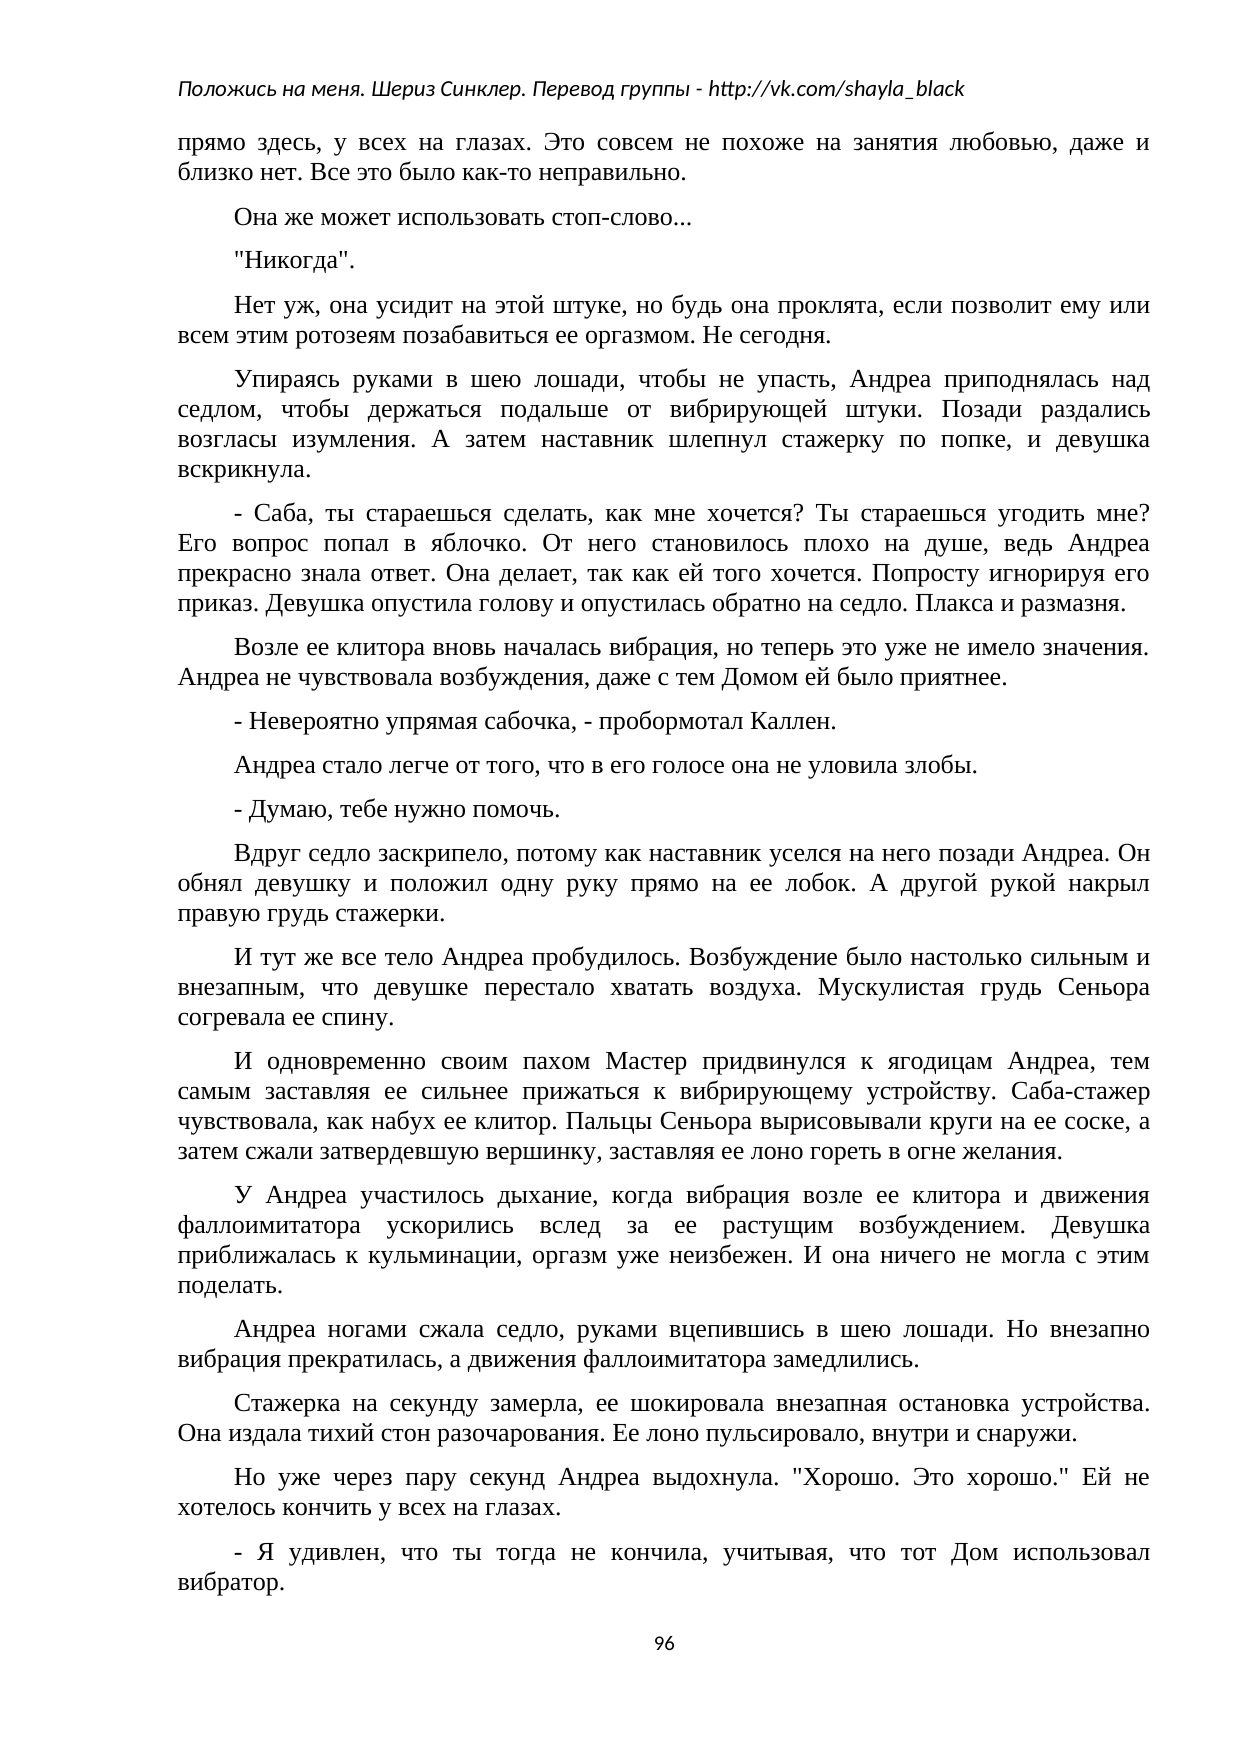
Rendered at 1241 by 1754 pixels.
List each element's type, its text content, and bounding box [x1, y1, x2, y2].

text "Никогда". [177, 244, 1152, 274]
text - Невероятно упрямая сабочка, - пробормотал Каллен. [177, 705, 1152, 735]
text Вдруг седло заскрипело, потому как наставник уселся на него позади Андреа. Он обнял девушку и положил одну руку прямо на ее лобок. А другой рукой накрыл правую грудь стажерки. [177, 837, 1152, 927]
text - Думаю, тебе нужно помочь. [177, 793, 1152, 823]
text Упираясь руками в шею лошади, чтобы не упасть, Андреа приподнялась над седлом, чтобы держаться подальше от вибрирующей штуки. Позади раздались возгласы изумления. А затем наставник шлепнул стажерку по попке, и девушка вскрикнула. [177, 363, 1152, 483]
text Стажерка на секунду замерла, ее шокировала внезапная остановка устройства. Она издала тихий стон разочарования. Ее лоно пульсировало, внутри и снаружи. [177, 1387, 1152, 1447]
text Она же может использовать стоп-слово... [177, 201, 1152, 231]
text Возле ее клитора вновь началась вибрация, но теперь это уже не имело значения. Андреа не чувствовала возбуждения, даже с тем Домом ей было приятнее. [177, 631, 1152, 691]
text И тут же все тело Андреа пробудилось. Возбуждение было настолько сильным и внезапным, что девушке перестало хватать воздуха. Мускулистая грудь Сеньора согревала ее спину. [177, 941, 1152, 1031]
text Андреа стало легче от того, что в его голосе она не уловила злобы. [177, 749, 1152, 779]
text - Я удивлен, что ты тогда не кончила, учитывая, что тот Дом использовал вибратор. [177, 1536, 1152, 1596]
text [177, 126, 1152, 186]
text Андреа ногами сжала седло, руками вцепившись в шею лошади. Но внезапно вибрация прекратилась, а движения фаллоимитатора замедлились. [177, 1313, 1152, 1373]
text Но уже через пару секунд Андреа выдохнула. "Хорошо. Это хорошо." Ей не хотелось кончить у всех на глазах. [177, 1461, 1152, 1521]
text Нет уж, она усидит на этой штуке, но будь она проклята, если позволит ему или всем этим ротозеям позабавиться ее оргазмом. Не сегодня. [177, 289, 1152, 349]
text У Андреа участилось дыхание, когда вибрация возле ее клитора и движения фаллоимитатора ускорились вслед за ее растущим возбуждением. Девушка приближалась к кульминации, оргазм уже неизбежен. И она ничего не могла с этим поделать. [177, 1179, 1152, 1299]
text - Саба, ты стараешься сделать, как мне хочется? Ты стараешься угодить мне? Его вопрос попал в яблочко. От него становилось плохо на душе, ведь Андреа прекрасно знала ответ. Она делает, так как ей того хочется. Попросту игнорируя его приказ. Девушка опустила голову и опустилась обратно на седло. Плакса и размазня. [177, 497, 1152, 617]
text И одновременно своим пахом Мастер придвинулся к ягодицам Андреа, тем самым заставляя ее сильнее прижаться к вибрирующему устройству. Саба-стажер чувствовала, как набух ее клитор. Пальцы Сеньора вырисовывали круги на ее соске, а затем сжали затвердевшую вершинку, заставляя ее лоно гореть в огне желания. [177, 1045, 1152, 1165]
